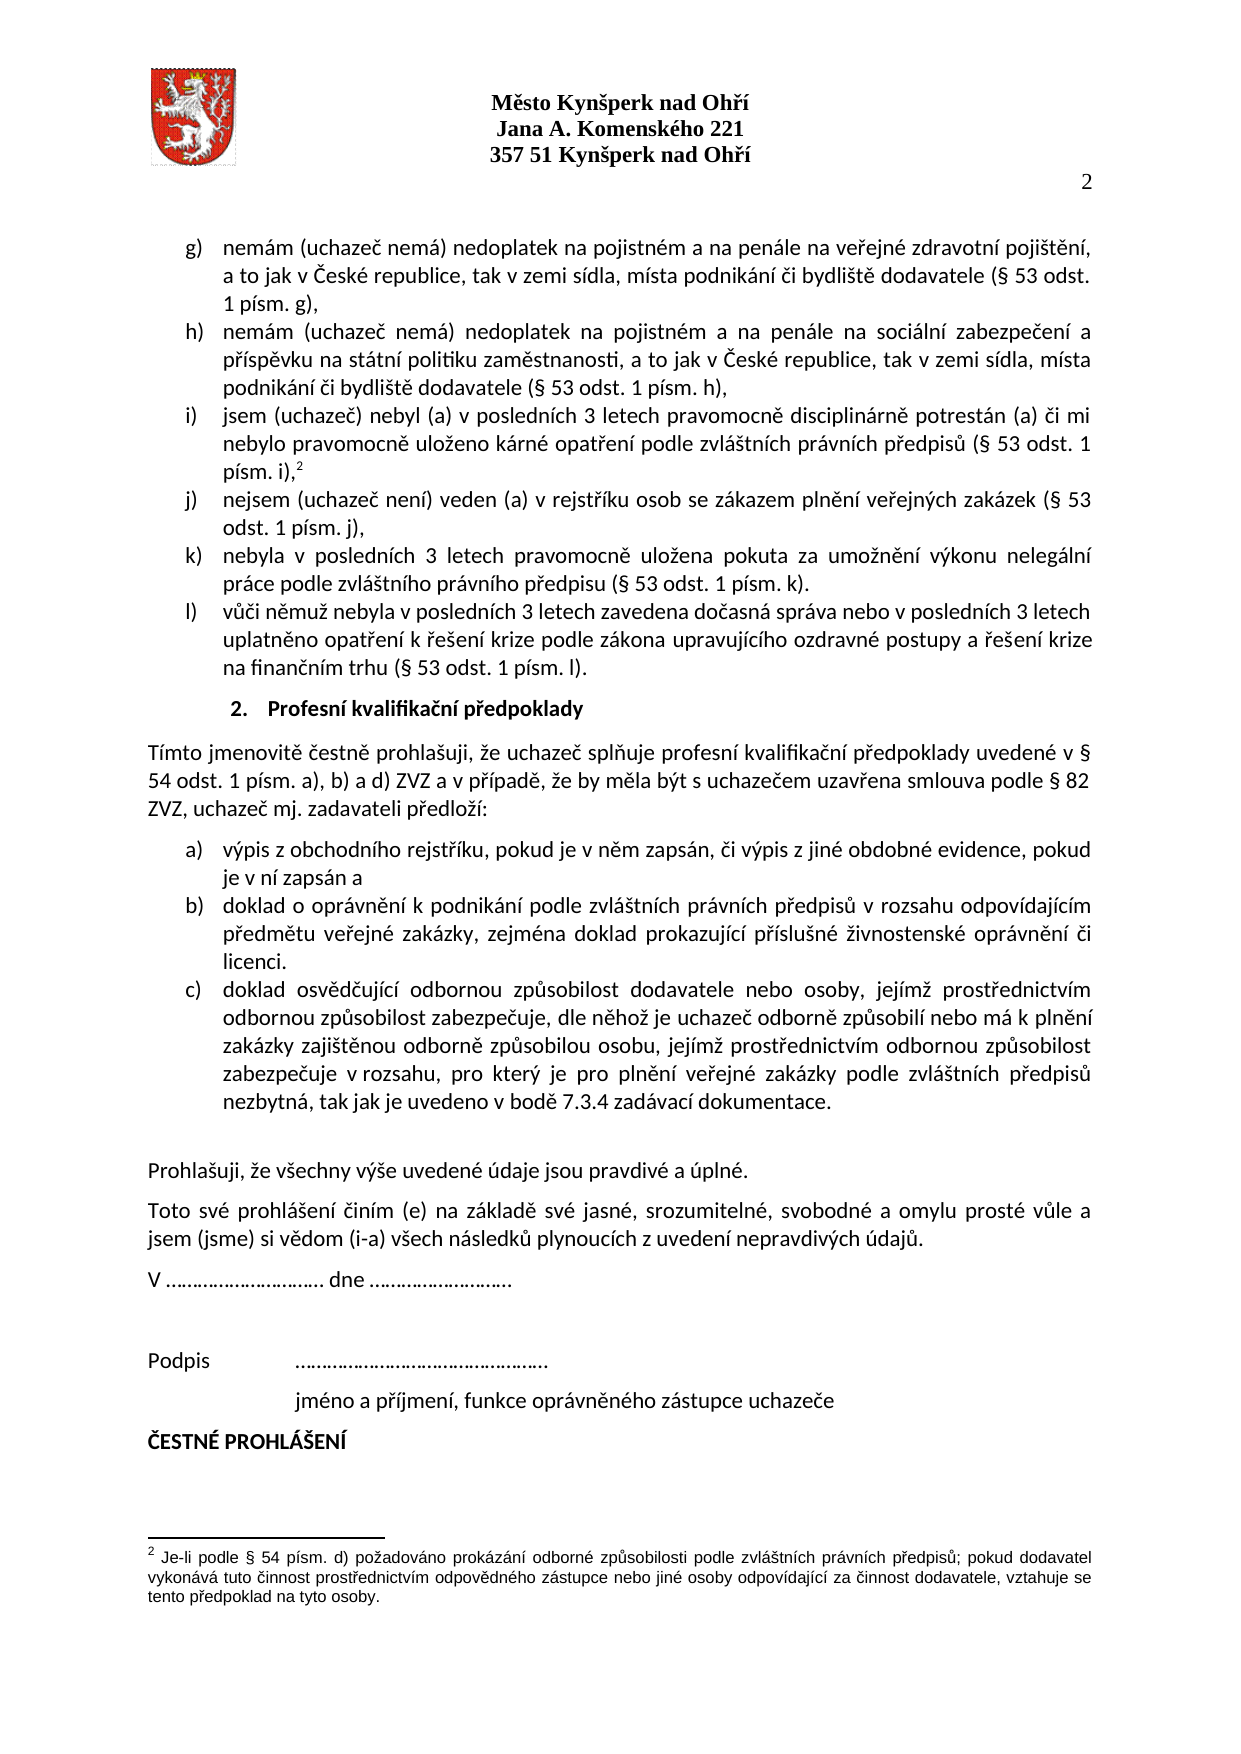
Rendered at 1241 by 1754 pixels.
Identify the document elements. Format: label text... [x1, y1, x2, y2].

list vůči němuž nebyla v posledních 3 letech zavedena dočasná správa nebo v posledních 3 letech uplatněno opatření k řešení krize podle zákona upravujícího ozdravné postupy a řešení krize na finančním trhu (§ 53 odst. 1 písm. l). [185, 597, 1093, 681]
text Prohlašuji, že všechny výše uvedené údaje jsou pravdivé a úplné. [148, 1156, 1093, 1184]
list nebyla v posledních 3 letech pravomocně uložena pokuta za umožnění výkonu nelegální práce podle zvláštního právního předpisu (§ 53 odst. 1 písm. k). [185, 541, 1093, 597]
list nejsem (uchazeč není) veden (a) v rejstříku osob se zákazem plnění veřejných zakázek (§ 53 odst. 1 písm. j), [185, 485, 1093, 541]
text jméno a příjmení, funkce oprávněného zástupce uchazeče [221, 1386, 1093, 1414]
text ČESTNÉ PROHLÁŠENÍ [148, 1427, 1093, 1455]
text Toto své prohlášení činím (e) na základě své jasné, srozumitelné, svobodné a omylu prosté vůle a jsem (jsme) si vědom (i-a) všech následků plynoucích z uvedení nepravdivých údajů. [148, 1196, 1093, 1252]
text V ………………………… dne ……………………… [148, 1265, 1093, 1293]
list doklad osvědčující odbornou způsobilost dodavatele nebo osoby, jejímž prostřednictvím odbornou způsobilost zabezpečuje, dle něhož je uchazeč odborně způsobilí nebo má k plnění zakázky zajištěnou odborně způsobilou osobu, jejímž prostřednictvím odbornou způsobilost zabezpečuje v rozsahu, pro který je pro plnění veřejné zakázky podle zvláštních předpisů nezbytná, tak jak je uvedeno v bodě 7.3.4 zadávací dokumentace. [185, 975, 1093, 1115]
list nemám (uchazeč nemá) nedoplatek na pojistném a na penále na veřejné zdravotní pojištění, a to jak v České republice, tak v zemi sídla, místa podnikání či bydliště dodavatele (§ 53 odst. 1 písm. g), [185, 233, 1093, 317]
list výpis z obchodního rejstříku, pokud je v něm zapsán, či výpis z jiné obdobné evidence, pokud je v ní zapsán a [185, 835, 1093, 891]
text Podpis ………………………………………… [148, 1346, 1093, 1374]
list Profesní kvalifikační předpoklady [230, 694, 1093, 722]
list jsem (uchazeč) nebyl (a) v posledních 3 letech pravomocně disciplinárně potrestán (a) či mi nebylo pravomocně uloženo kárné opatření podle zvláštních právních předpisů (§ 53 odst. 1 písm. i), [185, 401, 1093, 485]
list nemám (uchazeč nemá) nedoplatek na pojistném a na penále na sociální zabezpečení a příspěvku na státní politiku zaměstnanosti, a to jak v České republice, tak v zemi sídla, místa podnikání či bydliště dodavatele (§ 53 odst. 1 písm. h), [185, 317, 1093, 401]
list doklad o oprávnění k podnikání podle zvláštních právních předpisů v rozsahu odpovídajícím předmětu veřejné zakázky, zejména doklad prokazující příslušné živnostenské oprávnění či licenci. [185, 891, 1093, 975]
picture [151, 68, 237, 166]
text Tímto jmenovitě čestně prohlašuji, že uchazeč splňuje profesní kvalifikační předpoklady uvedené v § 54 odst. 1 písm. a), b) a d) ZVZ a v případě, že by měla být s uchazečem uzavřena smlouva podle § 82 ZVZ, uchazeč mj. zadavateli předloží: [148, 738, 1093, 822]
